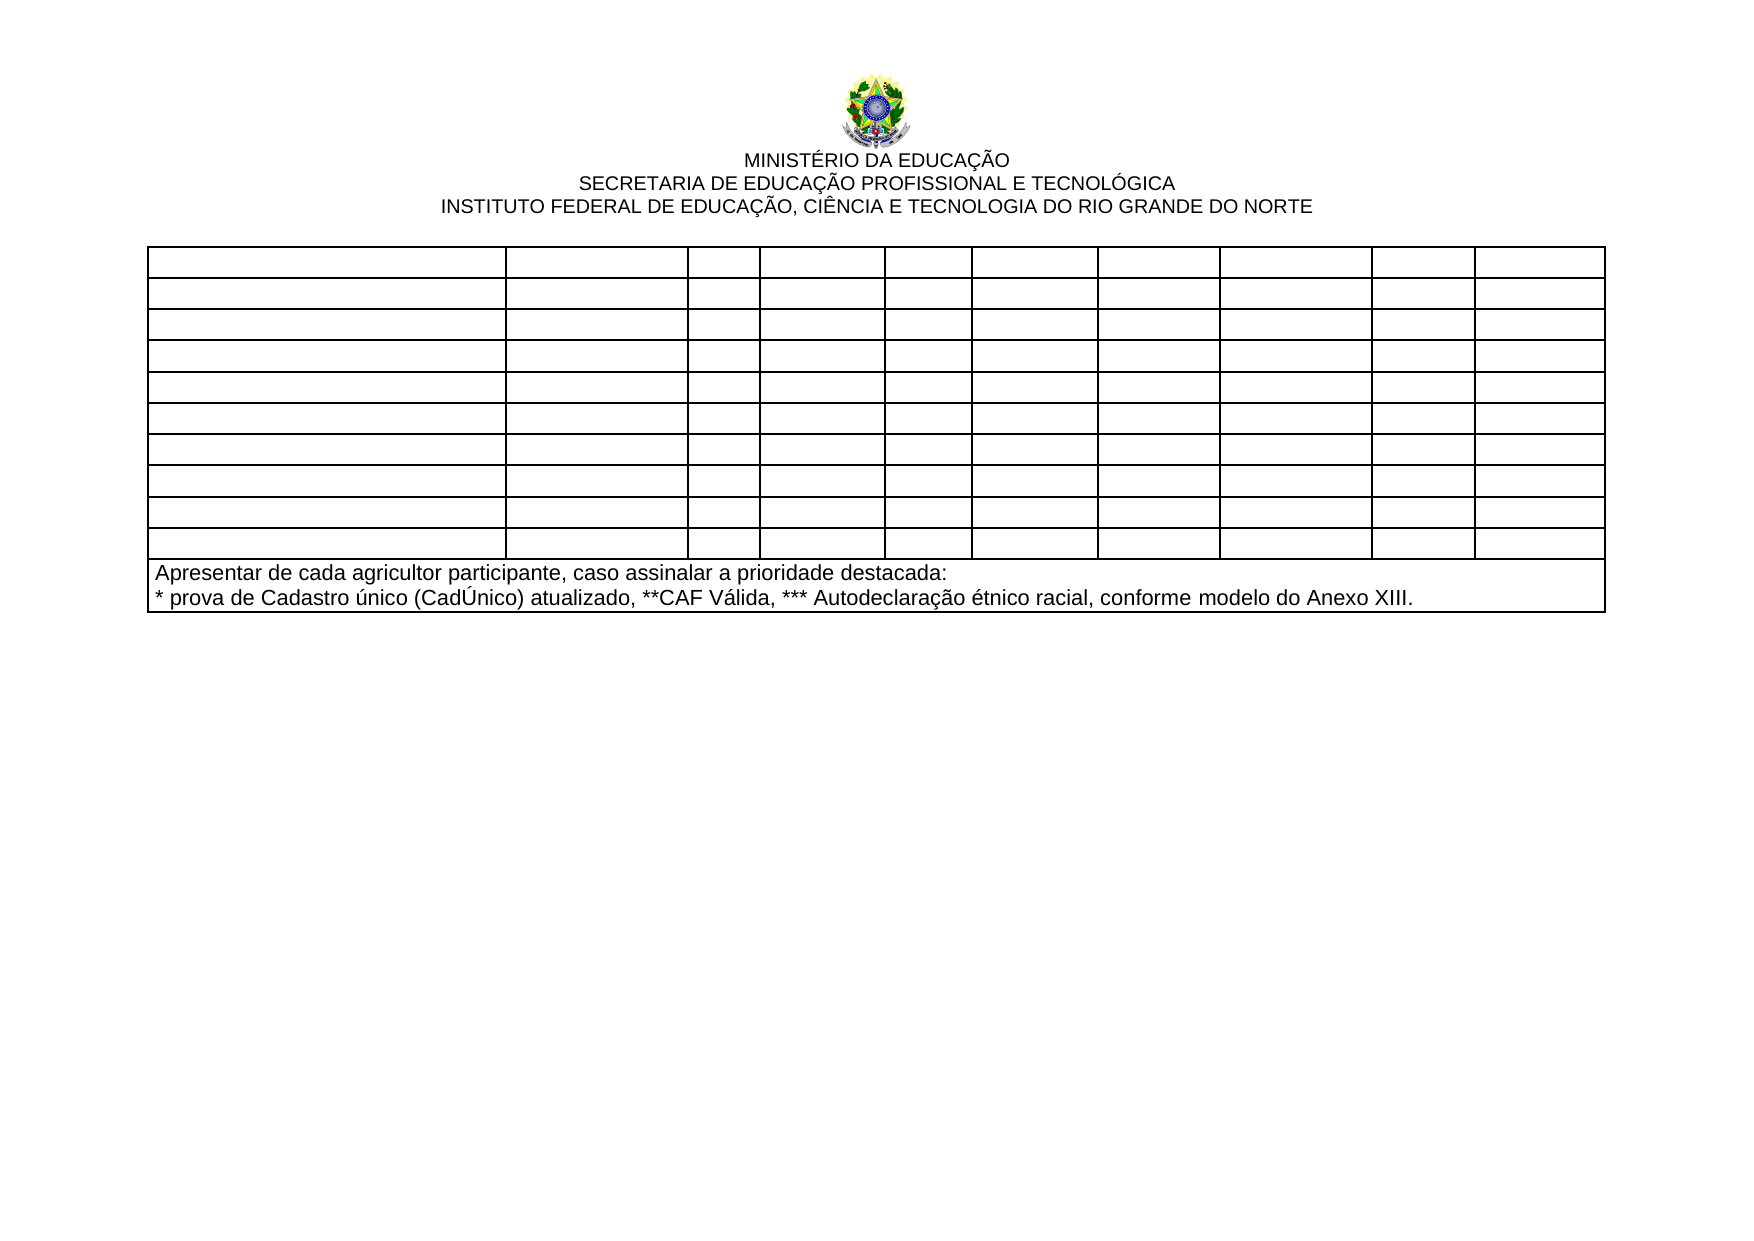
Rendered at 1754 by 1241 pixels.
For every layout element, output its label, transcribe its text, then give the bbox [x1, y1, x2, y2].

table_cell [1476, 341, 1604, 371]
table_cell [761, 466, 884, 496]
table_cell [507, 310, 687, 339]
table_cell [149, 435, 505, 464]
table_cell [507, 498, 687, 527]
table_cell [1099, 279, 1219, 308]
table_cell [886, 248, 971, 277]
table_cell [1099, 529, 1219, 558]
table_cell [507, 279, 687, 308]
table_cell [886, 310, 971, 339]
table_cell [1099, 466, 1219, 496]
table_cell [1221, 404, 1371, 433]
table_cell [689, 404, 759, 433]
table_cell [689, 341, 759, 371]
table_cell [689, 435, 759, 464]
table_cell [761, 404, 884, 433]
table_cell [761, 435, 884, 464]
table_cell [973, 248, 1097, 277]
table_cell [1099, 373, 1219, 402]
table_cell [507, 404, 687, 433]
table_cell [1099, 341, 1219, 371]
table_cell [761, 373, 884, 402]
table_cell [1099, 435, 1219, 464]
table_cell [689, 529, 759, 558]
table_cell [886, 373, 971, 402]
table_cell [1099, 404, 1219, 433]
table_cell [1373, 529, 1474, 558]
table_cell [886, 435, 971, 464]
table_cell [1373, 498, 1474, 527]
table_cell [973, 404, 1097, 433]
table_cell [973, 498, 1097, 527]
table_cell [149, 248, 505, 277]
table_cell [689, 279, 759, 308]
table_cell [1476, 529, 1604, 558]
table_cell [1099, 310, 1219, 339]
table_cell [149, 404, 505, 433]
table_cell [761, 279, 884, 308]
table_cell [149, 373, 505, 402]
table_cell [973, 529, 1097, 558]
table_cell [1476, 466, 1604, 496]
table_cell [973, 279, 1097, 308]
table_cell [1221, 529, 1371, 558]
table_cell [507, 248, 687, 277]
table_cell [1221, 435, 1371, 464]
table_cell Apresentar de cada agricultor participante, caso assinalar a prioridade destacada: * prova de Cadastro único (CadÚnico) atualizado, **CAF Válida, *** Autodeclaração étnico racial, conforme modelo do Anexo XIII. [149, 560, 1604, 611]
table_cell [1373, 248, 1474, 277]
table_cell [1373, 373, 1474, 402]
table_cell [149, 279, 505, 308]
table_cell [1221, 310, 1371, 339]
table_cell [1373, 341, 1474, 371]
table_cell [149, 529, 505, 558]
table_cell [886, 279, 971, 308]
table_cell [507, 529, 687, 558]
table_cell [1476, 279, 1604, 308]
table_cell [507, 466, 687, 496]
table_cell [973, 341, 1097, 371]
table_cell [1221, 279, 1371, 308]
table_cell [1221, 498, 1371, 527]
table_cell [886, 341, 971, 371]
table_cell [1221, 466, 1371, 496]
table_cell [1476, 248, 1604, 277]
table_cell [149, 498, 505, 527]
table_cell [973, 373, 1097, 402]
table_cell [1221, 341, 1371, 371]
table_cell [1373, 404, 1474, 433]
table_cell [507, 341, 687, 371]
table_cell [761, 498, 884, 527]
table_cell [507, 373, 687, 402]
table_cell [1373, 435, 1474, 464]
table_cell [1221, 373, 1371, 402]
table_cell [1221, 248, 1371, 277]
table_cell [689, 373, 759, 402]
table_cell [973, 310, 1097, 339]
table_cell [689, 310, 759, 339]
table_cell [886, 466, 971, 496]
table_cell [973, 466, 1097, 496]
table_cell [149, 466, 505, 496]
table_cell [1476, 404, 1604, 433]
table_cell [1099, 248, 1219, 277]
table_cell [689, 466, 759, 496]
table_cell [1373, 466, 1474, 496]
table_cell [973, 435, 1097, 464]
table_cell [761, 310, 884, 339]
table_cell [761, 529, 884, 558]
table_cell [886, 498, 971, 527]
table_cell [761, 341, 884, 371]
table_cell [1099, 498, 1219, 527]
table_cell [149, 310, 505, 339]
table_cell [149, 341, 505, 371]
table_cell [689, 248, 759, 277]
table_cell [886, 529, 971, 558]
table_cell [761, 248, 884, 277]
table_cell [1373, 279, 1474, 308]
picture [842, 73, 912, 150]
table_cell [886, 404, 971, 433]
table_cell [1373, 310, 1474, 339]
table_cell [1476, 435, 1604, 464]
table_cell [507, 435, 687, 464]
table_cell [689, 498, 759, 527]
table_cell [1476, 310, 1604, 339]
table_cell [1476, 373, 1604, 402]
table_cell [1476, 498, 1604, 527]
